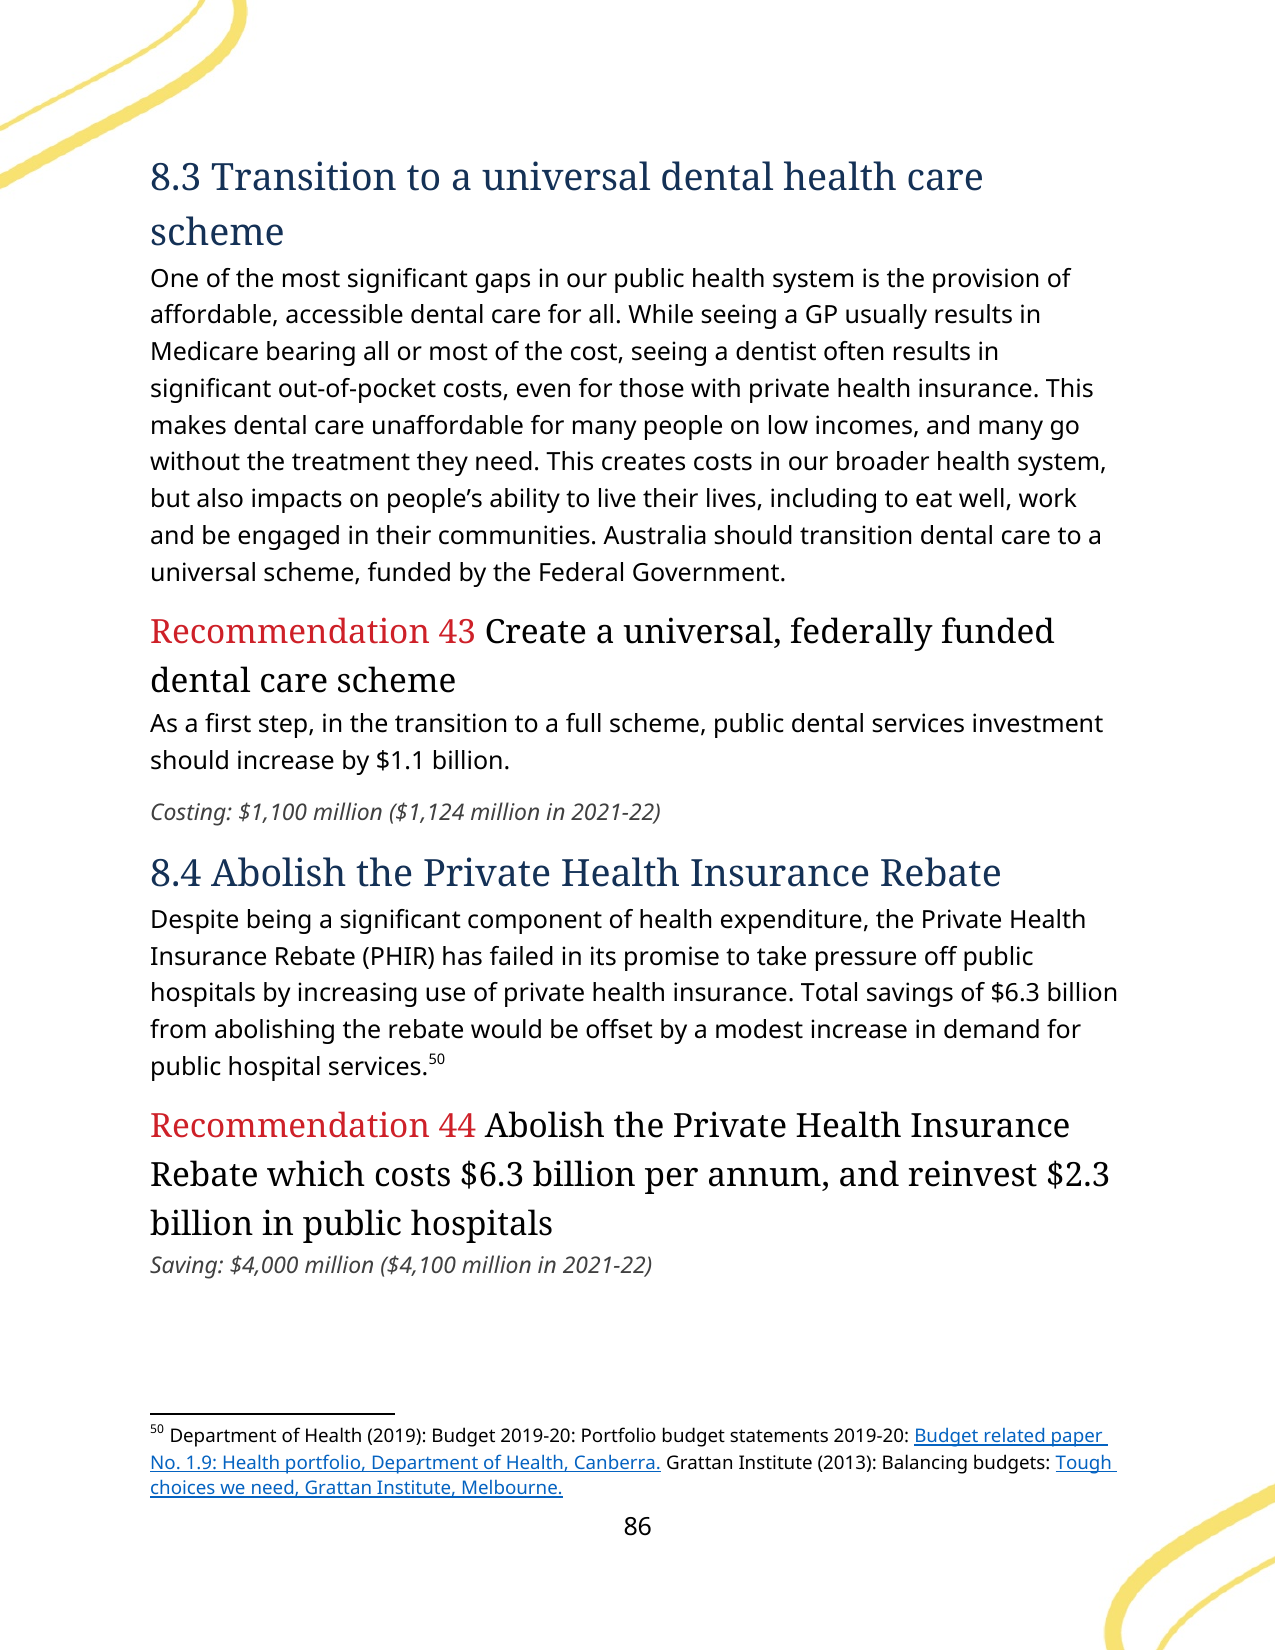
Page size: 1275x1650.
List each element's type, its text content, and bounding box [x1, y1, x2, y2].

subtitle Recommendation 43 Create a universal, federally funded dental care scheme [150, 608, 1125, 702]
picture [0, 0, 1275, 1650]
subtitle 8.4 Abolish the Private Health Insurance Rebate [150, 846, 1125, 897]
text Costing: $1,100 million ($1,124 million in 2021-22) [150, 796, 1125, 827]
text As a first step, in the transition to a full scheme, public dental services investment should increase by $1.1 billion. [150, 706, 1125, 777]
text Despite being a significant component of health expenditure, the Private Health Insurance Rebate (PHIR) has failed in its promise to take pressure off public hospitals by increasing use of private health insurance. Total savings of $6.3 billion from abolishing the rebate would be offset by a modest increase in demand for public hospital services. [150, 901, 1125, 1083]
text One of the most significant gaps in our public health system is the provision of affordable, accessible dental care for all. While seeing a GP usually results in Medicare bearing all or most of the cost, seeing a dentist often results in significant out-of-pocket costs, even for those with private health insurance. This makes dental care unaffordable for many people on low incomes, and many go without the treatment they need. This creates costs in our broader health system, but also impacts on people’s ability to live their lives, including to eat well, work and be engaged in their communities. Australia should transition dental care to a universal scheme, funded by the Federal Government. [150, 260, 1125, 588]
subtitle 8.3 Transition to a universal dental health care scheme [150, 150, 1125, 256]
text Saving: $4,000 million ($4,100 million in 2021-22) [150, 1249, 1125, 1280]
subtitle Recommendation 44 Abolish the Private Health Insurance Rebate which costs $6.3 billion per annum, and reinvest $2.3 billion in public hospitals [150, 1102, 1125, 1245]
